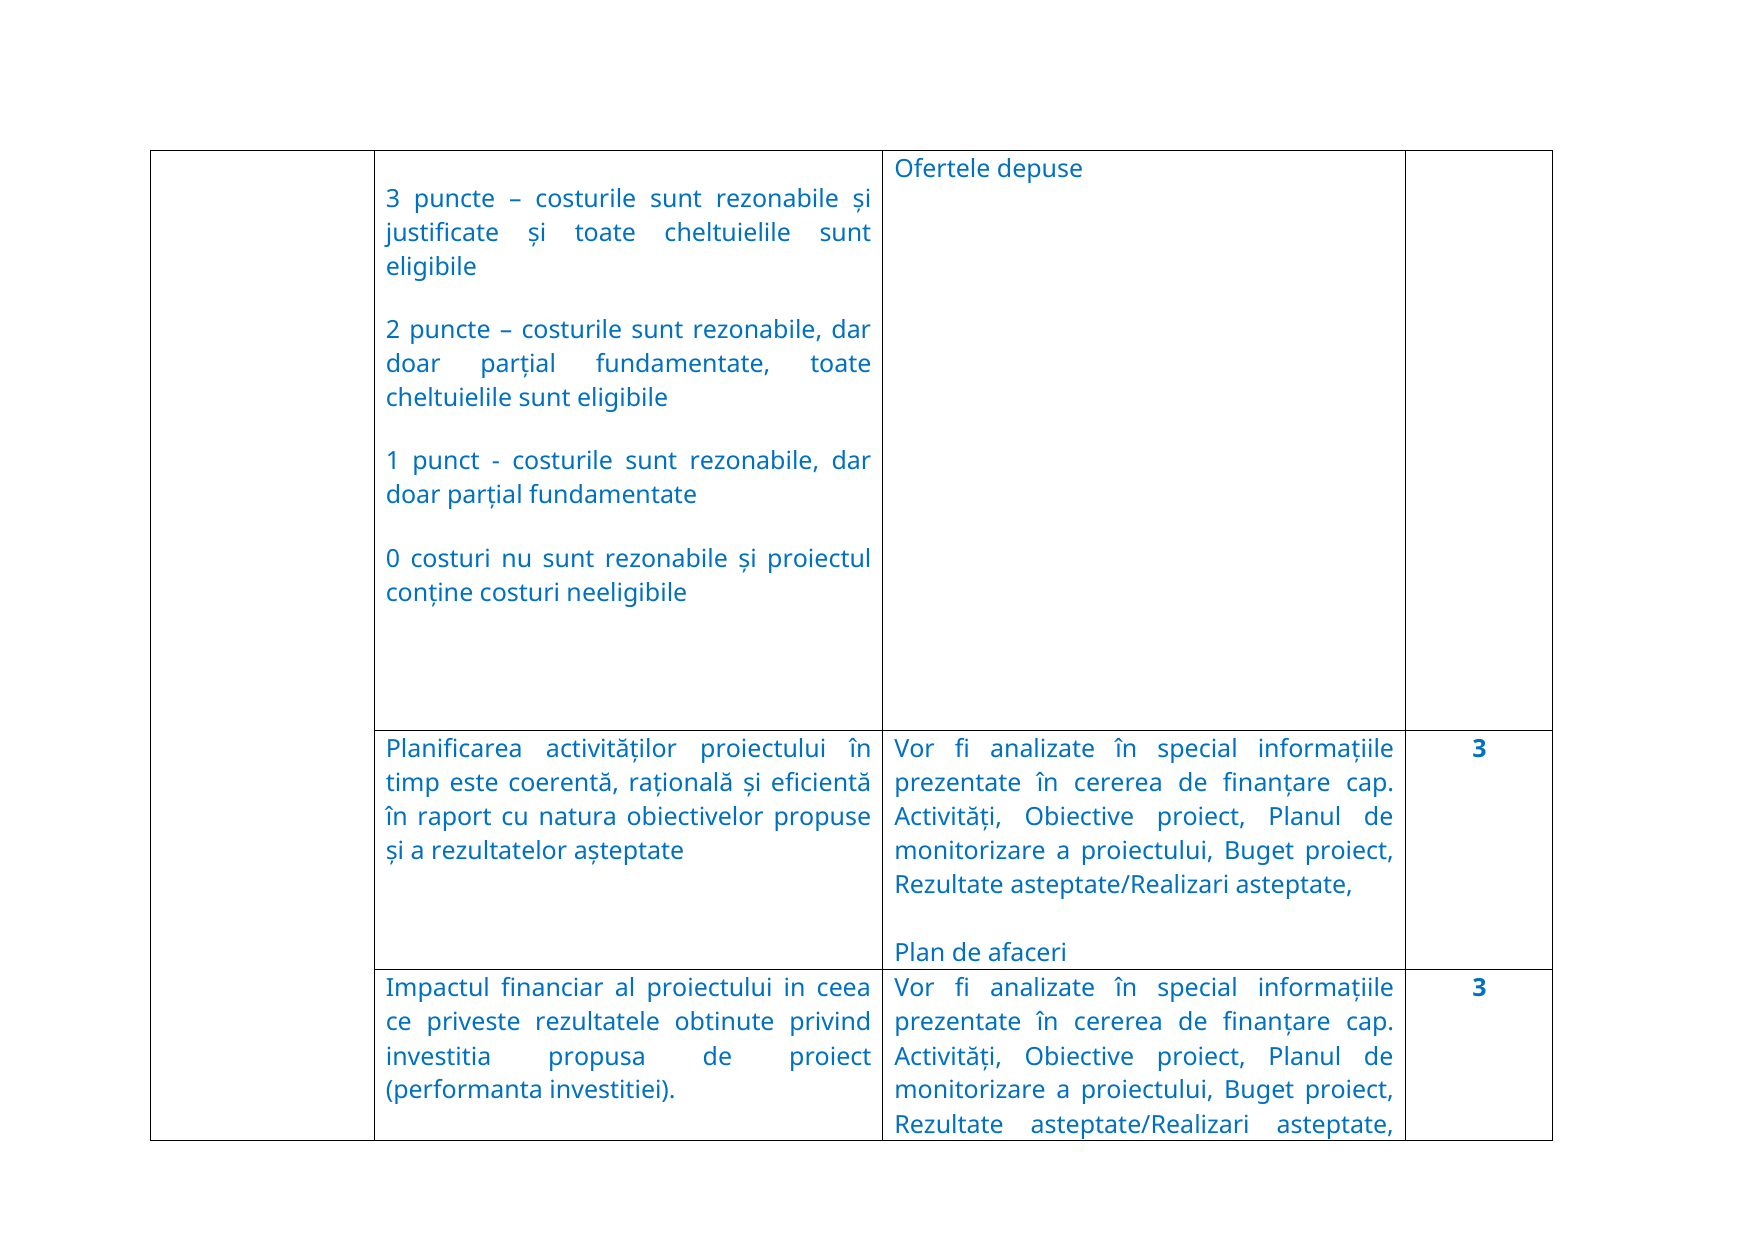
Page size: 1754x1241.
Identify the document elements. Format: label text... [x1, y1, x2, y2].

table_cell Planificarea activităților proiectului în timp este coerentă, rațională și eficientă în raport cu natura obiectivelor propuse și a rezultatelor așteptate [375, 731, 882, 969]
table_cell 3 [1406, 731, 1552, 969]
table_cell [375, 151, 882, 729]
table_cell 3 [1406, 970, 1552, 1140]
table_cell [883, 970, 1405, 1140]
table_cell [883, 151, 1405, 729]
table_cell Vor fi analizate în special informaţiile prezentate în cererea de finanţare cap. Activități, Obiective proiect, Planul de monitorizare a proiectului, Buget proiect, Rezultate asteptate/Realizari asteptate, Plan de afaceri [883, 731, 1405, 969]
table_cell 3 [1406, 151, 1552, 729]
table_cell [375, 970, 882, 1140]
